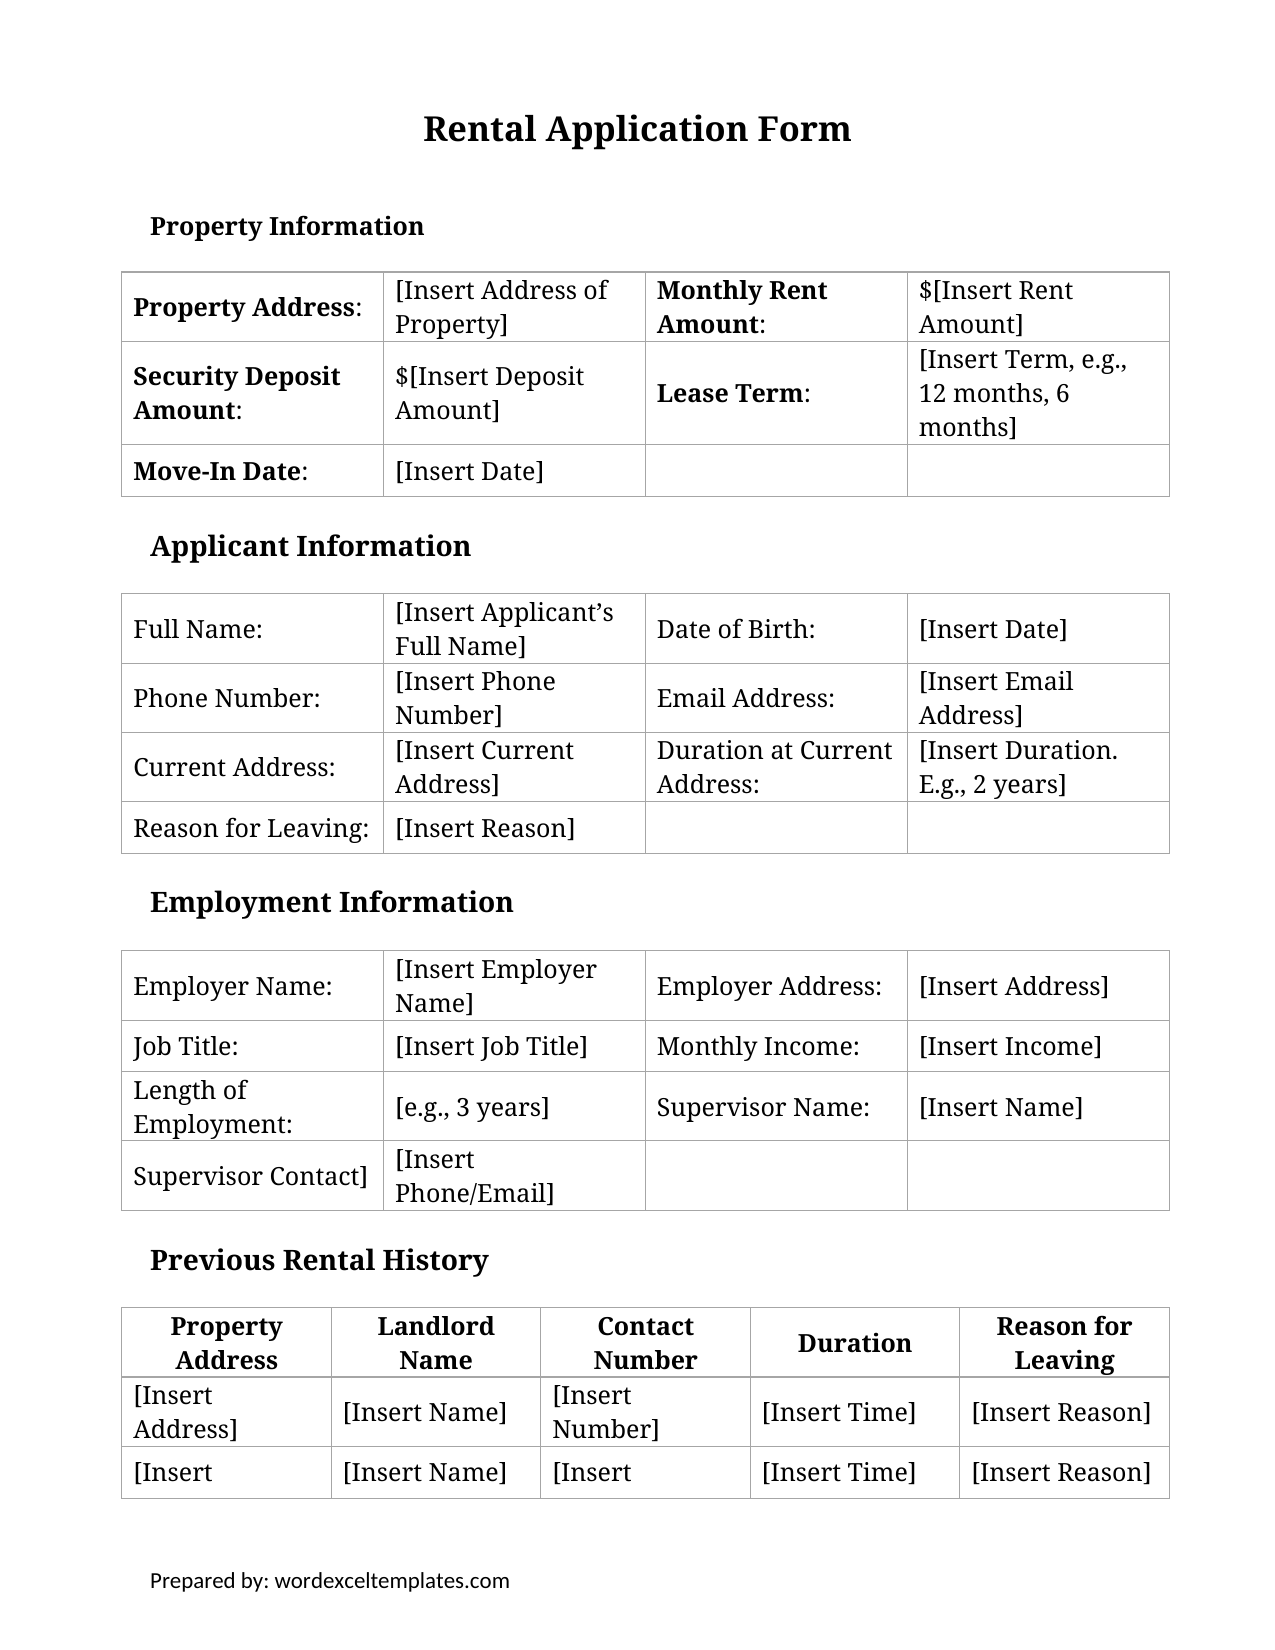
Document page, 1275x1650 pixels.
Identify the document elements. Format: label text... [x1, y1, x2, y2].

table_cell [Insert Phone Number] [384, 664, 645, 732]
table_header Landlord Name [332, 1308, 540, 1376]
table_cell [Insert Number] [541, 1447, 750, 1497]
table_header Contact Number [541, 1308, 750, 1376]
table_cell [Insert Address] [122, 1378, 331, 1446]
table_cell [Insert Email Address] [908, 664, 1169, 732]
table_cell Supervisor Contact] [122, 1141, 383, 1209]
table_cell Phone Number: [122, 664, 383, 732]
table_header [Insert Address of Property] [384, 273, 645, 341]
table_cell [Insert Name] [908, 1072, 1169, 1140]
text Applicant Information [150, 526, 1125, 564]
text Property Information [150, 208, 1125, 242]
table_header Property Address: [122, 273, 383, 341]
table_cell Job Title: [122, 1021, 383, 1071]
table_cell [Insert Reason] [960, 1378, 1169, 1446]
table_cell Current Address: [122, 733, 383, 801]
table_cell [122, 1447, 331, 1497]
text Previous Rental History [150, 1240, 1125, 1278]
table_cell [646, 1141, 907, 1209]
table_cell [Insert Number] [541, 1378, 750, 1446]
table_cell [Insert Name] [332, 1378, 540, 1446]
table_cell [Insert Name] [332, 1447, 540, 1497]
table_cell [e.g., 3 years] [384, 1072, 645, 1140]
table_header Full Name: [122, 594, 383, 662]
table_cell [Insert Duration. E.g., 2 years] [908, 733, 1169, 801]
table_cell Length of Employment: [122, 1072, 383, 1140]
table_cell Lease Term: [646, 342, 907, 444]
table_cell [Insert Term, e.g., 12 months, 6 months] [908, 342, 1169, 444]
table_header Monthly Rent Amount: [646, 273, 907, 341]
table_cell [Insert Phone/Email] [384, 1141, 645, 1209]
table_header Employer Name: [122, 951, 383, 1019]
table_cell Security Deposit Amount: [122, 342, 383, 444]
table_header $[Insert Rent Amount] [908, 273, 1169, 341]
text Employment Information [150, 883, 1125, 921]
table_cell [Insert Date] [384, 445, 645, 496]
table_header Date of Birth: [646, 594, 907, 662]
table_cell [Insert Time] [751, 1447, 959, 1497]
table_cell Supervisor Name: [646, 1072, 907, 1140]
table_header [Insert Address] [908, 951, 1169, 1019]
table_cell Monthly Income: [646, 1021, 907, 1071]
table_cell [908, 445, 1169, 496]
table_header Reason for Leaving [960, 1308, 1169, 1376]
table_cell [Insert Job Title] [384, 1021, 645, 1071]
table_header Property Address [122, 1308, 331, 1376]
table_header [Insert Applicant’s Full Name] [384, 594, 645, 662]
table_header [Insert Employer Name] [384, 951, 645, 1019]
table_cell [646, 802, 907, 853]
table_cell [Insert Time] [751, 1378, 959, 1446]
table_cell [Insert Reason] [960, 1447, 1169, 1497]
table_header Employer Address: [646, 951, 907, 1019]
table_cell Reason for Leaving: [122, 802, 383, 853]
table_cell [Insert Current Address] [384, 733, 645, 801]
table_header [Insert Date] [908, 594, 1169, 662]
table_cell [646, 445, 907, 496]
table_header Duration [751, 1308, 959, 1376]
table_cell $[Insert Deposit Amount] [384, 342, 645, 444]
table_cell [Insert Reason] [384, 802, 645, 853]
table_cell [908, 1141, 1169, 1209]
table_cell [908, 802, 1169, 853]
table_cell [Insert Income] [908, 1021, 1169, 1071]
table_cell Move-In Date: [122, 445, 383, 496]
table_cell Email Address: [646, 664, 907, 732]
table_cell Duration at Current Address: [646, 733, 907, 801]
